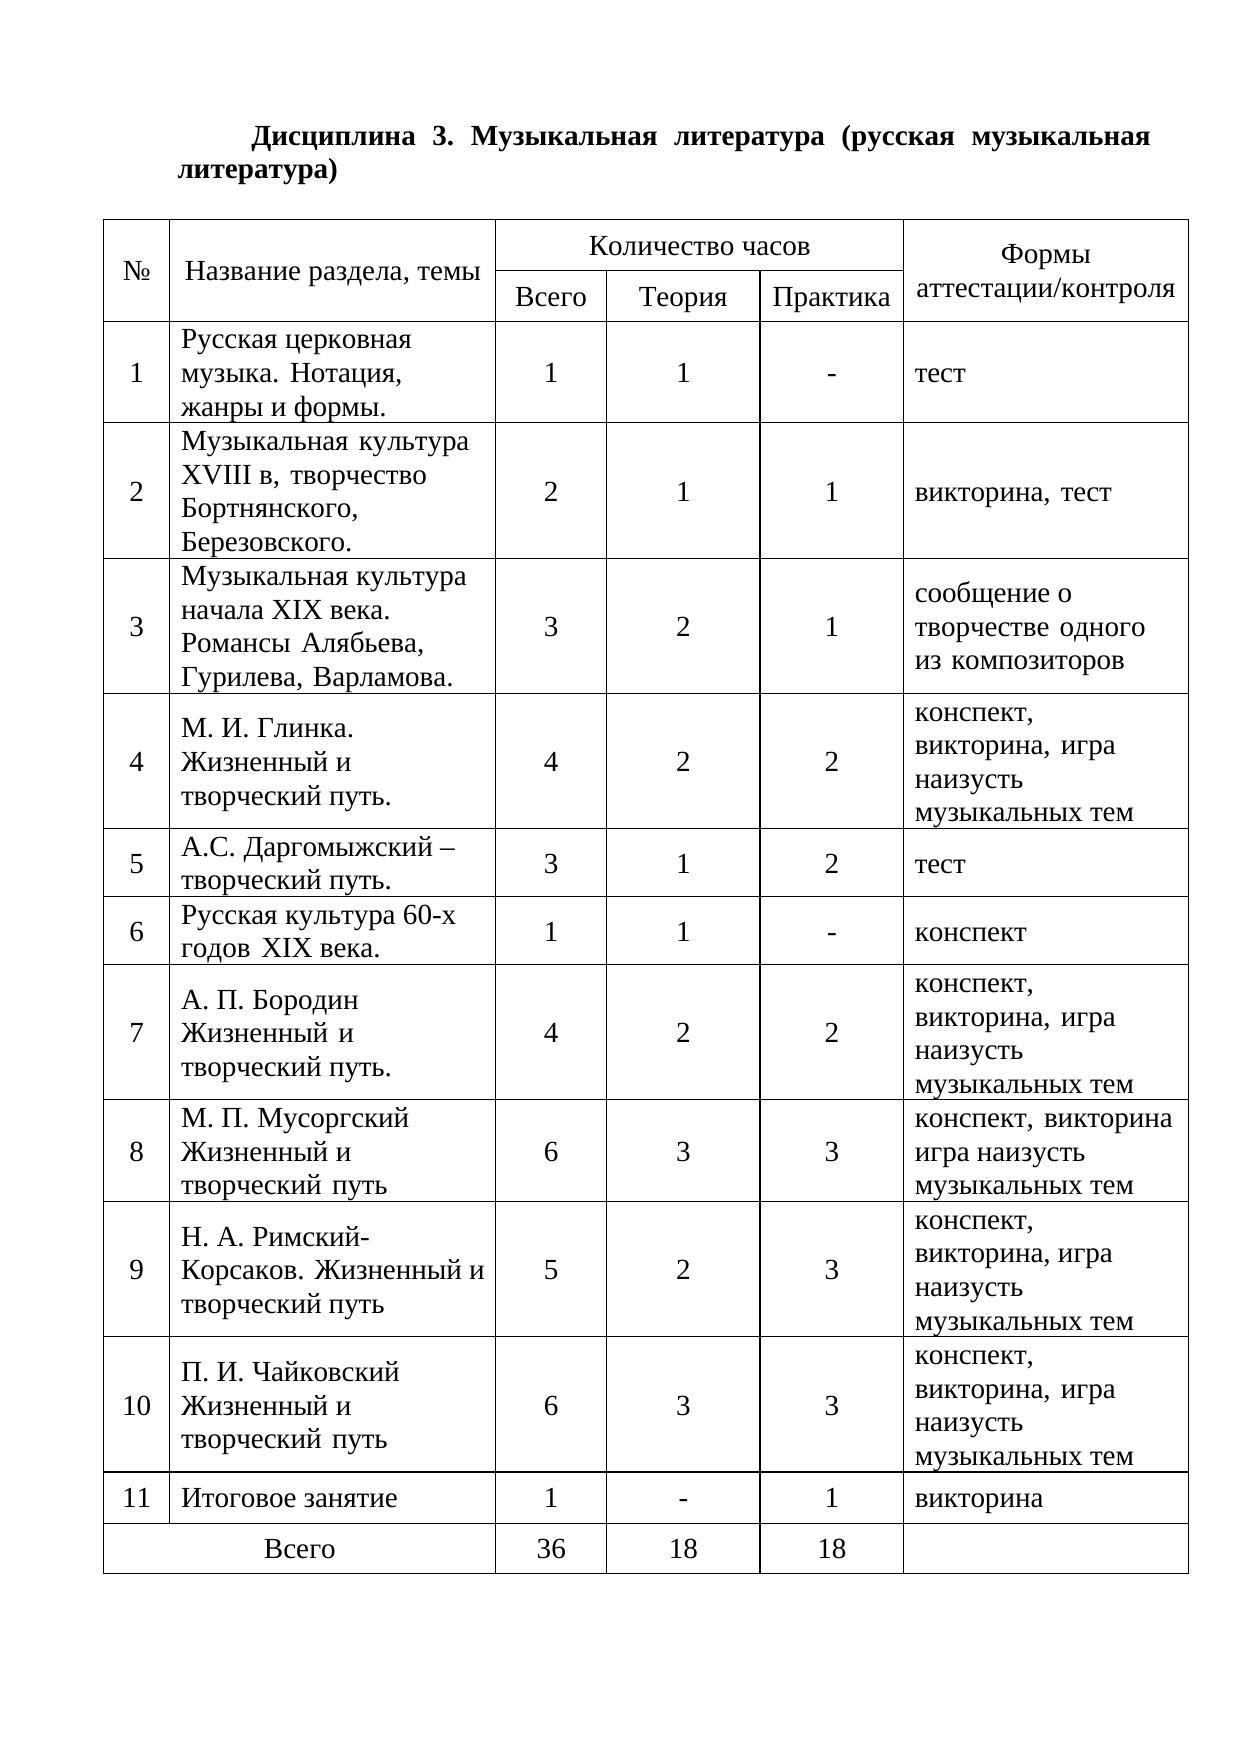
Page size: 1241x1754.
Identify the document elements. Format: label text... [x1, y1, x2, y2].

table_cell 2 [607, 694, 759, 828]
table_cell 1 [496, 1473, 606, 1522]
table_cell 2 [607, 1202, 759, 1336]
table_cell 2 [761, 829, 903, 896]
table_cell 3 [607, 1337, 759, 1471]
table_cell конспект, викторина, игра наизусть музыкальных тем [904, 965, 1188, 1099]
table_cell 3 [607, 1100, 759, 1201]
table_cell - [761, 322, 903, 422]
table_cell Музыкальная культура XVIII в, творчество Бортнянского, Березовского. [170, 423, 495, 557]
table_cell 18 [761, 1524, 903, 1573]
table_cell П. И. Чайковский Жизненный и творческий путь [170, 1337, 495, 1471]
table_cell Всего [496, 271, 606, 321]
table_cell 2 [761, 965, 903, 1099]
table_cell тест [904, 829, 1188, 896]
table_cell конспект, викторина, игра наизусть музыкальных тем [904, 1202, 1188, 1336]
table_header № [104, 220, 169, 321]
table_cell 3 [761, 1202, 903, 1336]
table_cell тест [904, 322, 1188, 422]
table_cell 2 [104, 423, 169, 557]
table_cell Теория [607, 271, 759, 321]
table_cell 1 [607, 322, 759, 422]
table_cell 4 [496, 965, 606, 1099]
table_cell 11 [104, 1473, 169, 1522]
table_cell 8 [104, 1100, 169, 1201]
table_header Формы аттестации/контроля [904, 220, 1188, 321]
table_cell 1 [496, 322, 606, 422]
table_cell А. П. Бородин Жизненный и творческий путь. [170, 965, 495, 1099]
table_cell 18 [607, 1524, 759, 1573]
table_cell 2 [607, 559, 759, 693]
table_cell - [761, 897, 903, 964]
table_cell сообщение о творчестве одного из композиторов [904, 559, 1188, 693]
table_cell М. П. Мусоргский Жизненный и творческий путь [170, 1100, 495, 1201]
table_cell [904, 1524, 1188, 1573]
table_cell 9 [104, 1202, 169, 1336]
text Дисциплина 3. Музыкальная литература (русская музыкальная литература) [177, 118, 1152, 185]
table_cell 6 [104, 897, 169, 964]
table_cell Практика [761, 271, 903, 321]
table_header Количество часов [496, 220, 903, 270]
table_cell викторина [904, 1473, 1188, 1522]
table_cell 4 [496, 694, 606, 828]
table_cell 2 [496, 423, 606, 557]
table_cell 10 [104, 1337, 169, 1471]
table_cell конспект, викторина игра наизусть музыкальных тем [904, 1100, 1188, 1201]
table_header Название раздела, темы [170, 220, 495, 321]
table_cell 3 [104, 559, 169, 693]
table_cell 5 [104, 829, 169, 896]
table_cell 2 [607, 965, 759, 1099]
table_cell 5 [496, 1202, 606, 1336]
table_cell 1 [761, 1473, 903, 1522]
table_cell 6 [496, 1337, 606, 1471]
table_cell 1 [496, 897, 606, 964]
table_cell А.С. Даргомыжский – творческий путь. [170, 829, 495, 896]
table_cell конспект, викторина, игра наизусть музыкальных тем [904, 694, 1188, 828]
table_cell 1 [104, 322, 169, 422]
table_cell Русская культура 60-х годов XIX века. [170, 897, 495, 964]
table_cell Н. А. Римский-Корсаков. Жизненный и творческий путь [170, 1202, 495, 1336]
table_cell 1 [761, 423, 903, 557]
table_cell 3 [761, 1337, 903, 1471]
table_cell 1 [761, 559, 903, 693]
table_cell 1 [607, 423, 759, 557]
table_cell конспект [904, 897, 1188, 964]
table_cell викторина, тест [904, 423, 1188, 557]
table_cell Всего [104, 1524, 495, 1573]
table_cell Русская церковная музыка. Нотация, жанры и формы. [170, 322, 495, 422]
table_cell 3 [496, 829, 606, 896]
table_cell 6 [496, 1100, 606, 1201]
table_cell 3 [761, 1100, 903, 1201]
table_cell - [607, 1473, 759, 1522]
table_cell Итоговое занятие [170, 1473, 495, 1522]
table_cell конспект, викторина, игра наизусть музыкальных тем [904, 1337, 1188, 1471]
table_cell 4 [104, 694, 169, 828]
table_cell М. И. Глинка. Жизненный и творческий путь. [170, 694, 495, 828]
table_cell 36 [496, 1524, 606, 1573]
table_cell 7 [104, 965, 169, 1099]
table_cell 1 [607, 829, 759, 896]
table_cell 1 [607, 897, 759, 964]
table_cell Музыкальная культура начала XIX века. Романсы Алябьева, Гурилева, Варламова. [170, 559, 495, 693]
table_cell 3 [496, 559, 606, 693]
table_cell 2 [761, 694, 903, 828]
